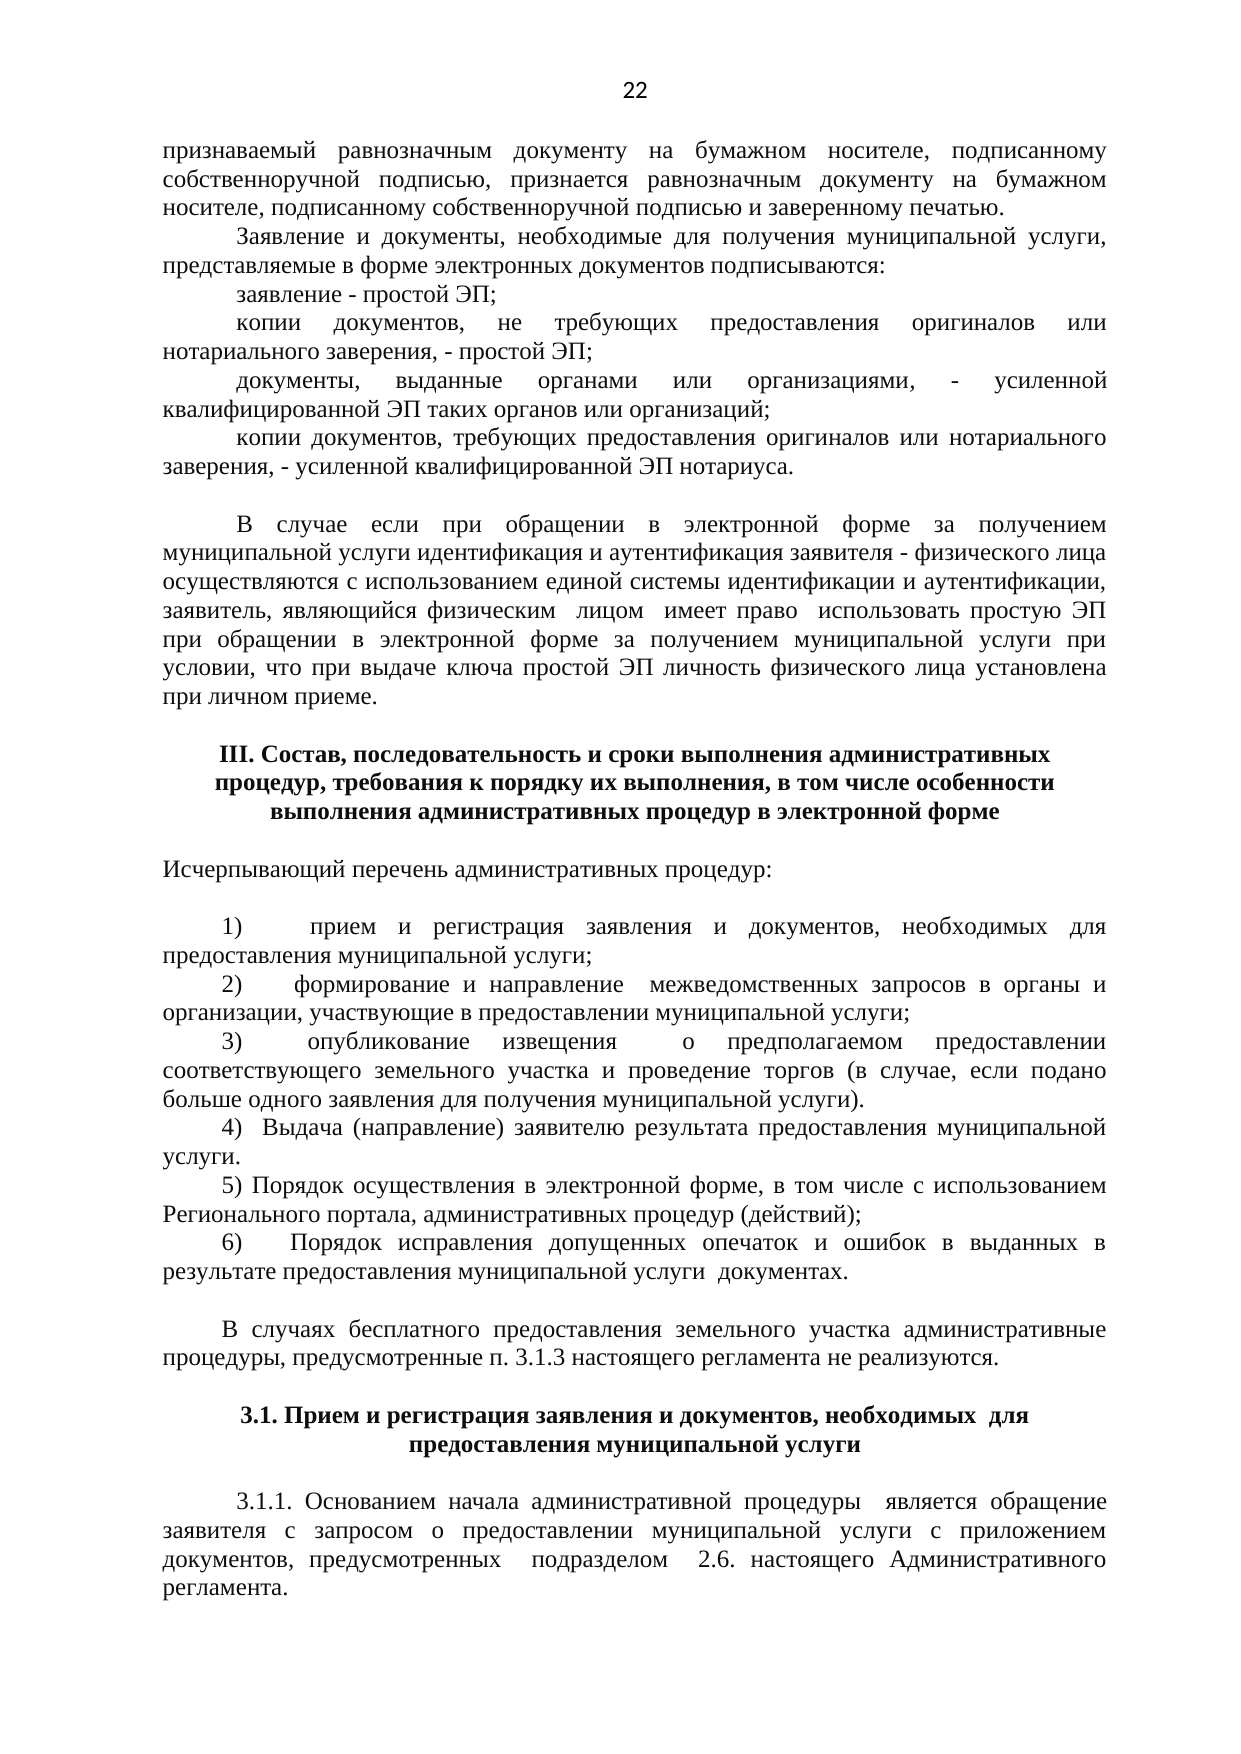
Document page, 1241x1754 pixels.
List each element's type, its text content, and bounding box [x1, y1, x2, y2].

text 6) Порядок исправления допущенных опечаток и ошибок в выданных в результате предоставления муниципальной услуги документах. [162, 1227, 1107, 1285]
text 4) Выдача (направление) заявителю результата предоставления муниципальной услуги. [162, 1112, 1107, 1170]
text 2) формирование и направление межведомственных запросов в органы и организации, участвующие в предоставлении муниципальной услуги; [162, 969, 1107, 1026]
text В случае если при обращении в электронной форме за получением муниципальной услуги идентификация и аутентификация заявителя - физического лица осуществляются с использованием единой системы идентификации и аутентификации, заявитель, являющийся физическим лицом имеет право использовать простую ЭП при обращении в электронной форме за получением муниципальной услуги при условии, что при выдаче ключа простой ЭП личность физического лица установлена при личном приеме. [162, 509, 1107, 710]
text III. Состав, последовательность и сроки выполнения административных процедур, требования к порядку их выполнения, в том числе особенности выполнения административных процедур в электронной форме [162, 739, 1107, 825]
list прием и регистрация заявления и документов, необходимых для предоставления муниципальной услуги; [162, 911, 1107, 969]
text заявление - простой ЭП; [162, 279, 1107, 307]
text 5) Порядок осуществления в электронной форме, в том числе с использованием Регионального портала, административных процедур (действий); [162, 1170, 1107, 1227]
text Исчерпывающий перечень административных процедур: [162, 854, 1107, 882]
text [162, 135, 1107, 221]
text документы, выданные органами или организациями, - усиленной квалифицированной ЭП таких органов или организаций; [162, 365, 1107, 422]
text 3.1. Прием и регистрация заявления и документов, необходимых для предоставления муниципальной услуги [162, 1400, 1107, 1457]
text Заявление и документы, необходимые для получения муниципальной услуги, представляемые в форме электронных документов подписываются: [162, 221, 1107, 279]
text 3.1.1. Основанием начала административной процедуры является обращение заявителя с запросом о предоставлении муниципальной услуги с приложением документов, предусмотренных подразделом 2.6. настоящего Административного регламента. [162, 1486, 1107, 1601]
text 3) опубликование извещения о предполагаемом предоставлении соответствующего земельного участка и проведение торгов (в случае, если подано больше одного заявления для получения муниципальной услуги). [162, 1026, 1107, 1112]
text В случаях бесплатного предоставления земельного участка административные процедуры, предусмотренные п. 3.1.3 настоящего регламента не реализуются. [162, 1314, 1107, 1371]
text копии документов, требующих предоставления оригиналов или нотариального заверения, - усиленной квалифицированной ЭП нотариуса. [162, 422, 1107, 480]
text копии документов, не требующих предоставления оригиналов или нотариального заверения, - простой ЭП; [162, 307, 1107, 365]
